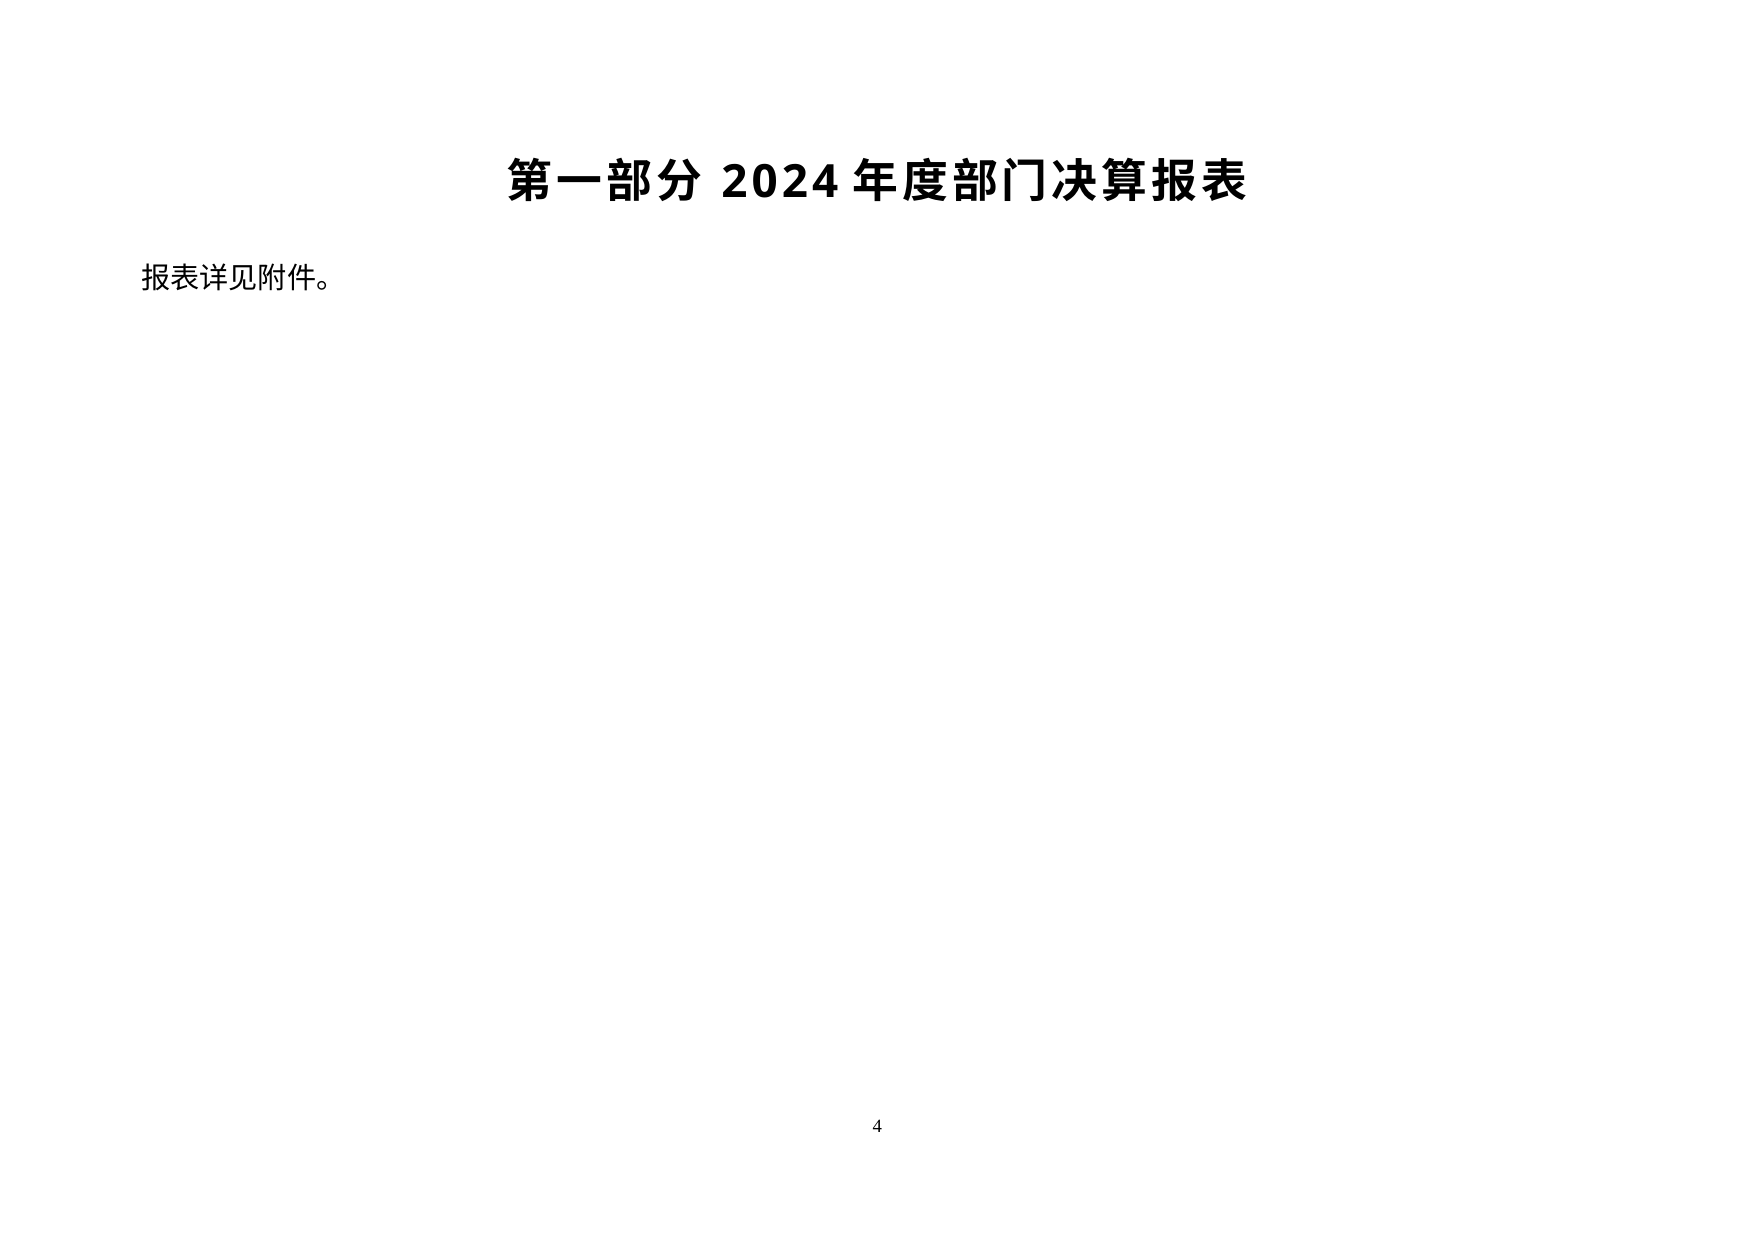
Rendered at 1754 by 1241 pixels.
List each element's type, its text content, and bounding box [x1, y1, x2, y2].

subtitle 报表详见附件。 [118, 243, 1636, 308]
text 第一部分 2024年度部门决算报表 [118, 129, 1636, 227]
